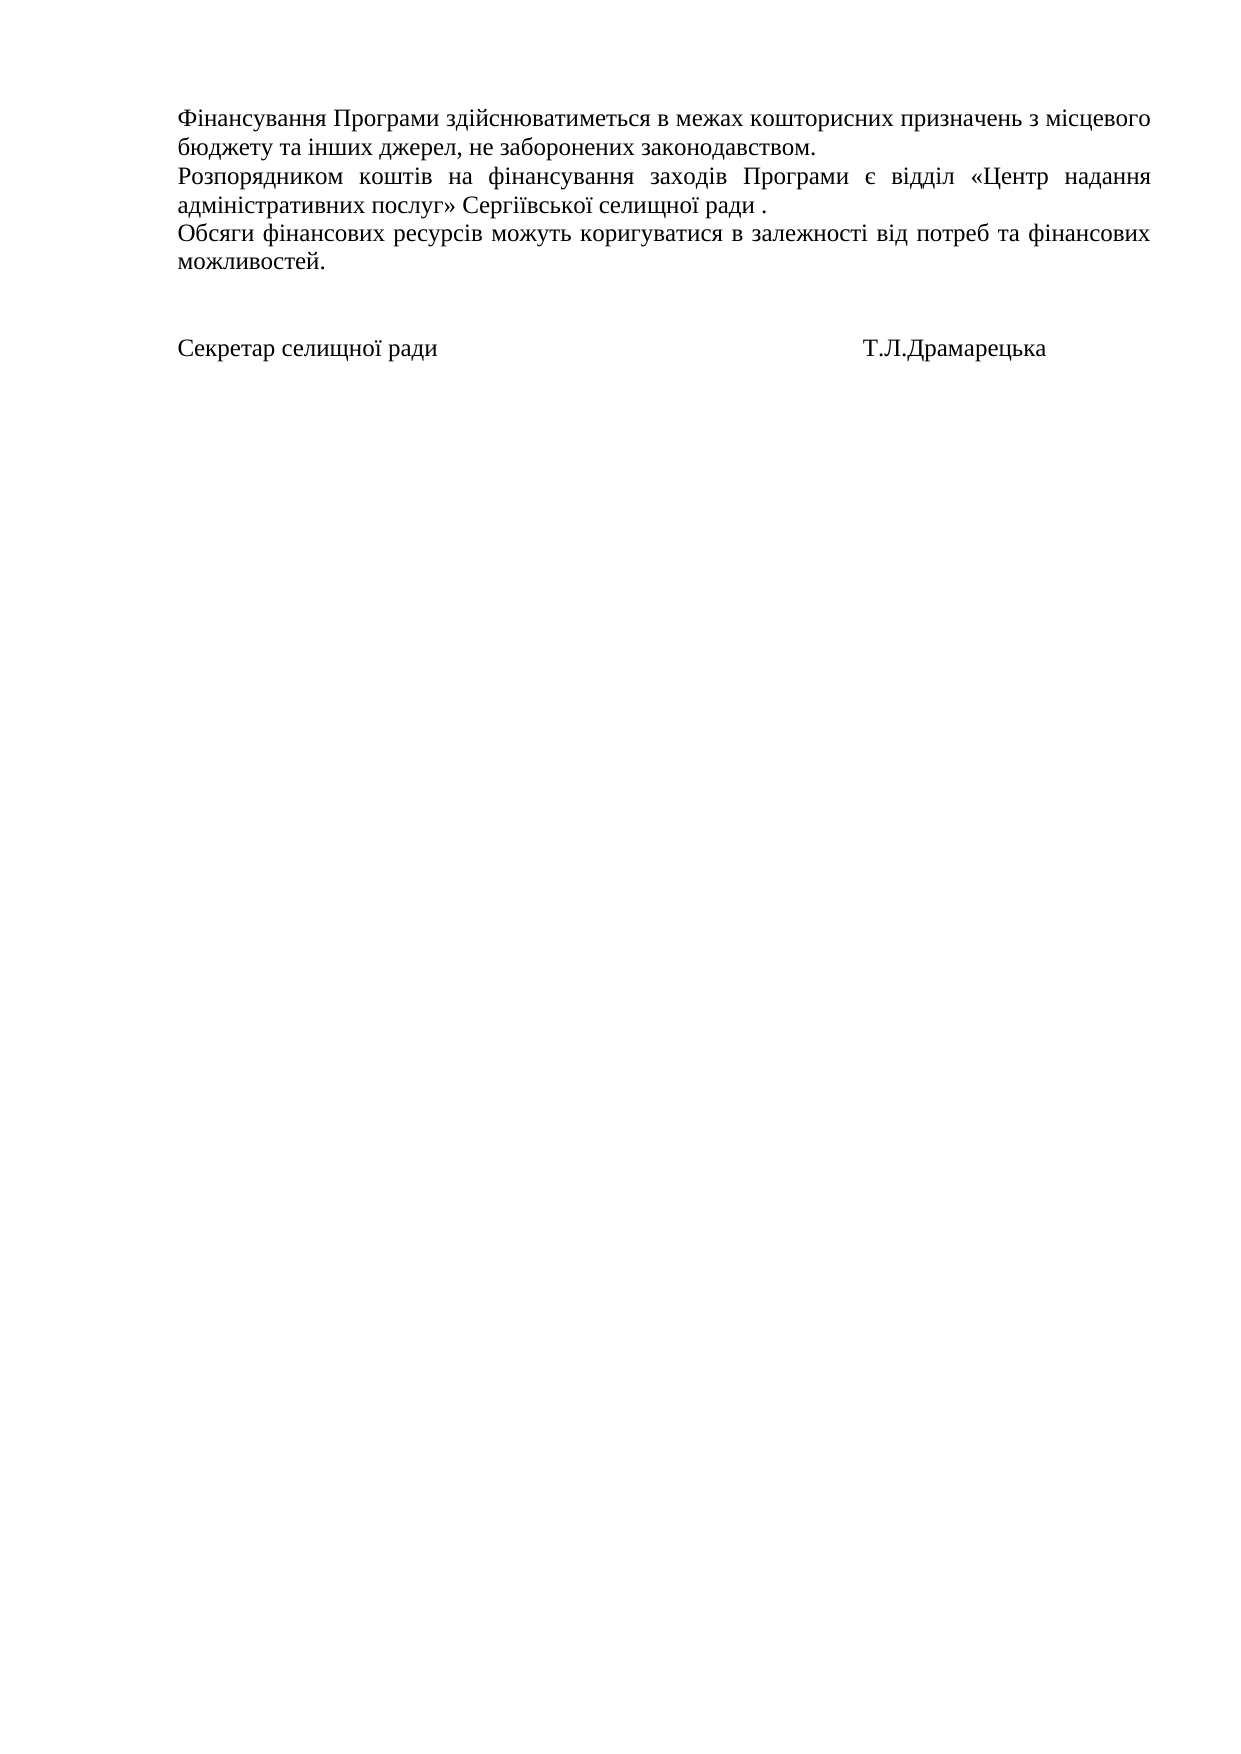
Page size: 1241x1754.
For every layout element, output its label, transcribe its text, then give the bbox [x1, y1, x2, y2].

text Фінансування Програми здійснюватиметься в межах кошторисних призначень з місцевого бюджету та інших джерел, не заборонених законодавством. [177, 103, 1152, 161]
text Обсяги фінансових ресурсів можуть коригуватися в залежності від потреб та фінансових можливостей. [177, 218, 1152, 276]
text Секретар селищної ради Т.Л.Драмарецька [177, 333, 1152, 361]
text Розпорядником коштів на фінансування заходів Програми є відділ «Центр надання адміністративних послуг» Сергіївської селищної ради . [177, 161, 1152, 218]
